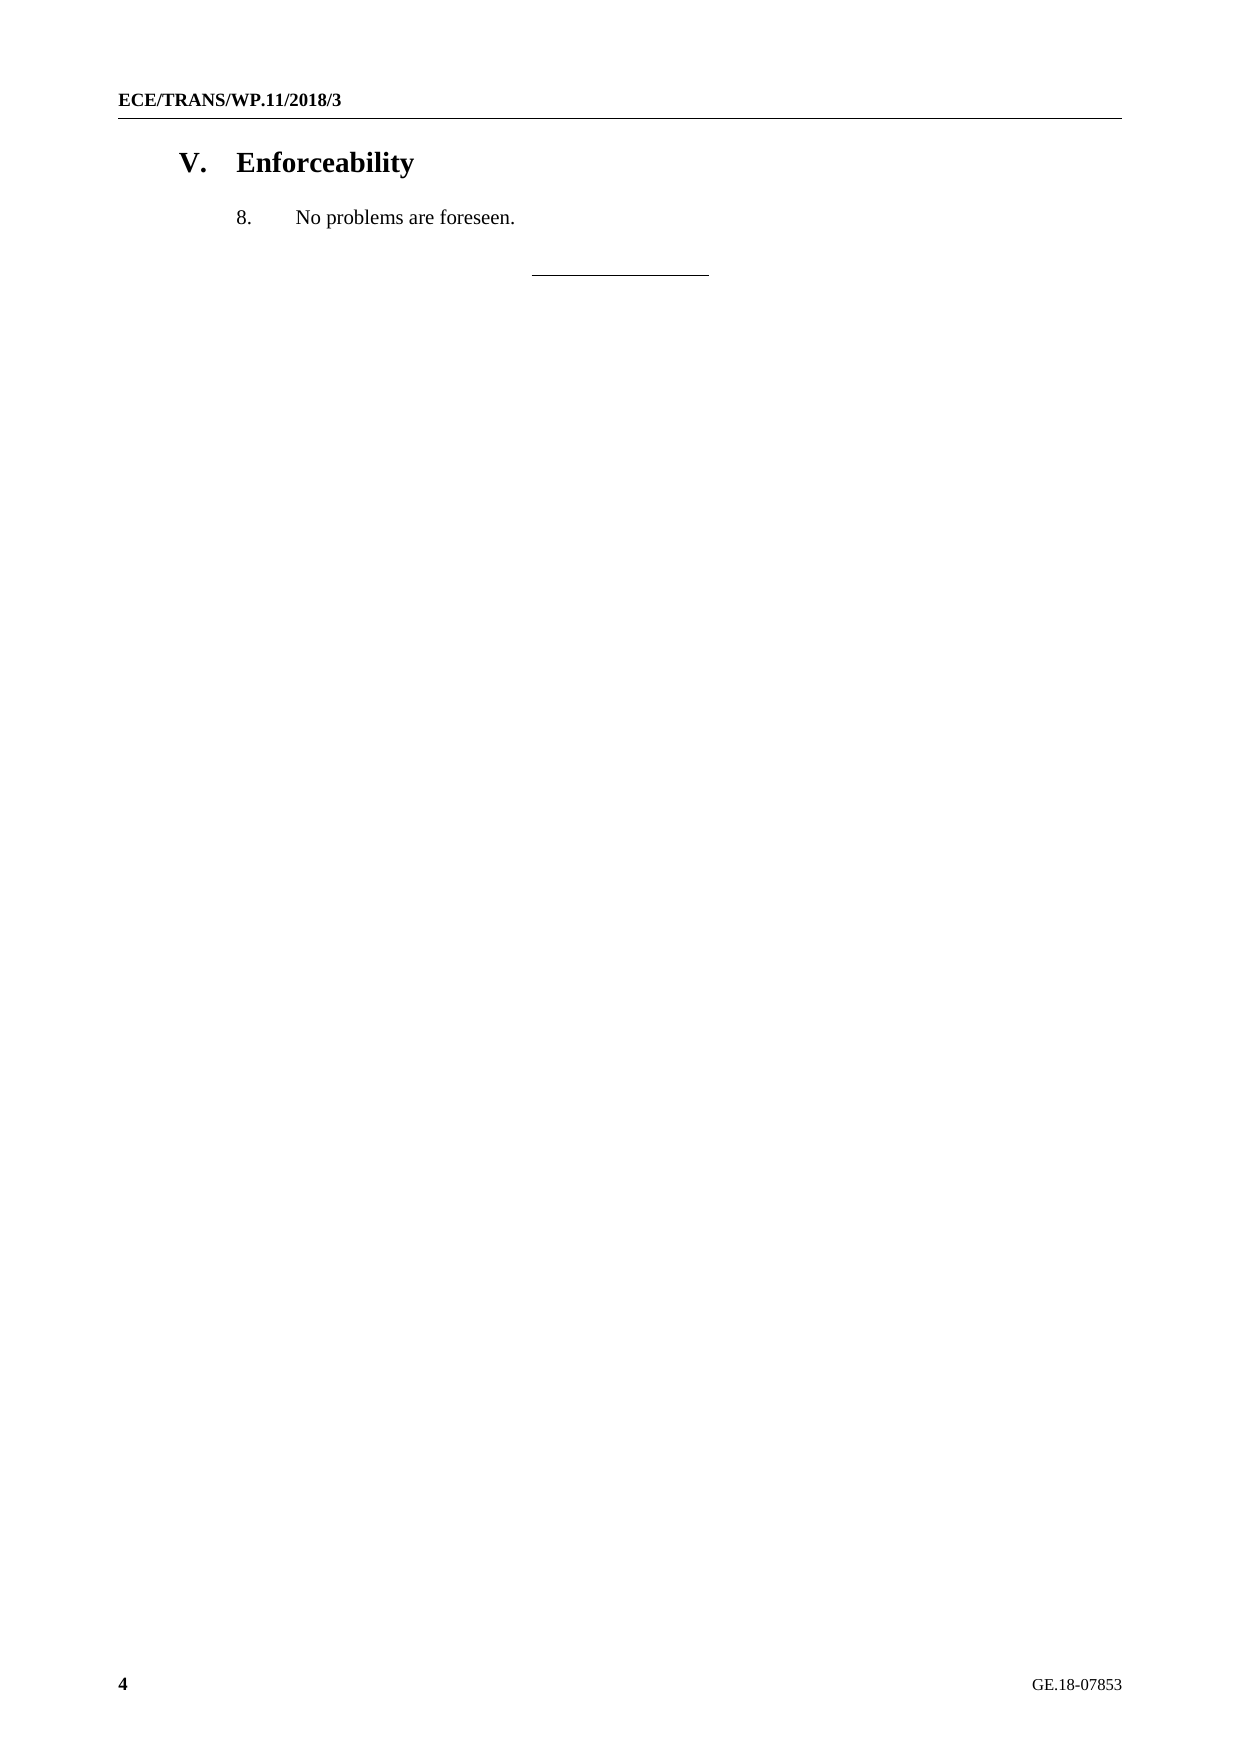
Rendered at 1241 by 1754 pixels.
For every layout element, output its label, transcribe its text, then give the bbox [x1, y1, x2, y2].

text 8. No problems are foreseen. [236, 204, 1004, 229]
text V. Enforceability [118, 148, 1004, 179]
